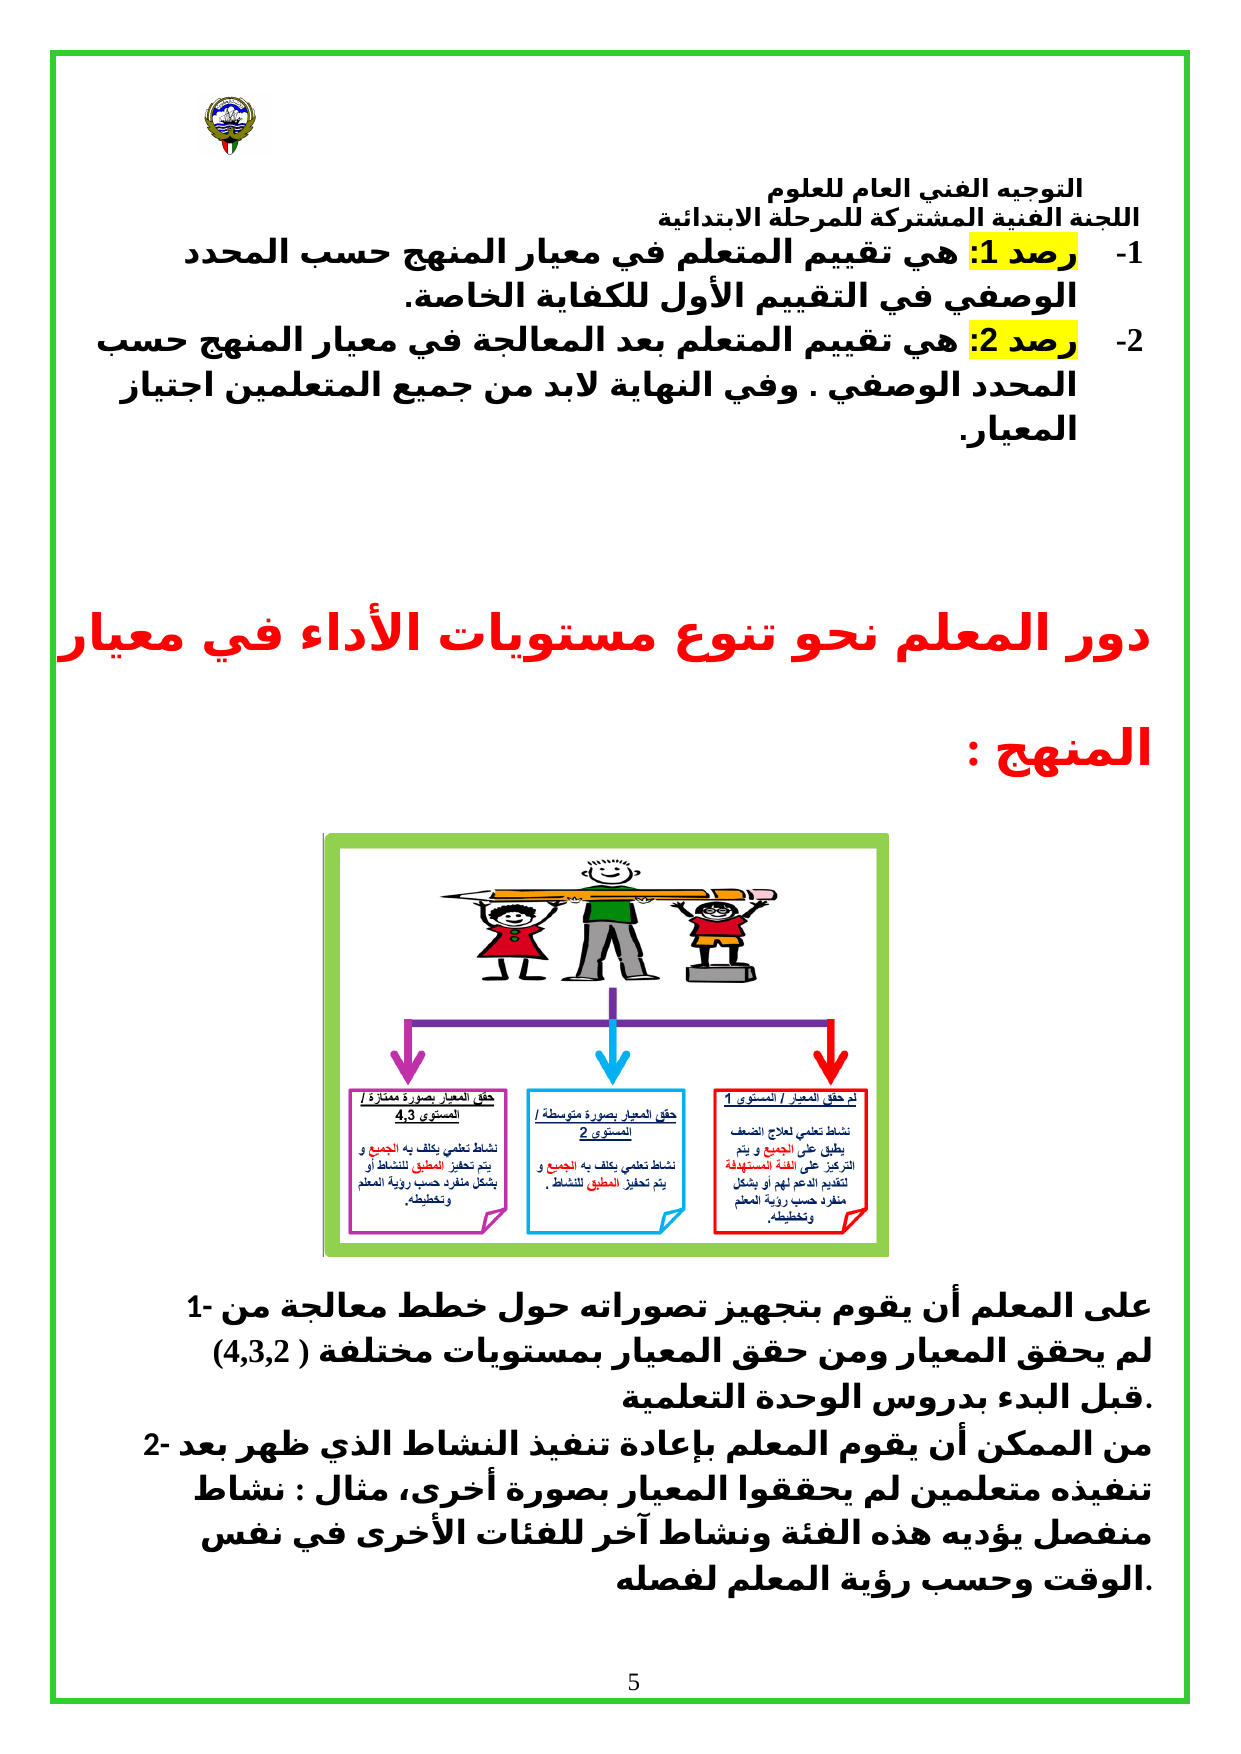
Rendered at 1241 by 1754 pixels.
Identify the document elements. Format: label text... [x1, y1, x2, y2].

list رصد 1: هي تقييم المتعلم في معيار المنهج حسب المحدد الوصفي في التقييم الأول للكفاية الخاصة. [59, 232, 1116, 315]
list رصد 2: هي تقييم المتعلم بعد المعالجة في معيار المنهج حسب المحدد الوصفي . وفي النهاية لابد من جميع المتعلمين اجتياز المعيار. [59, 320, 1116, 447]
text دور المعلم نحو تنوع مستويات الأداء في معيار المنهج : [59, 604, 1153, 776]
list 1- على المعلم أن يقوم بتجهيز تصوراته حول خطط معالجة من لم يحقق المعيار ومن حقق المعيار بمستويات مختلفة ( 4,3,2) قبل البدء بدروس الوحدة التعلمية. [141, 1285, 1153, 1417]
list 2- من الممكن أن يقوم المعلم بإعادة تنفيذ النشاط الذي ظهر بعد تنفيذه متعلمين لم يحققوا المعيار بصورة أخرى، مثال : نشاط منفصل يؤديه هذه الفئة ونشاط آخر للفئات الأخرى في نفس الوقت وحسب رؤية المعلم لفصله. [141, 1423, 1153, 1598]
picture [322, 833, 889, 1257]
picture [195, 92, 272, 156]
